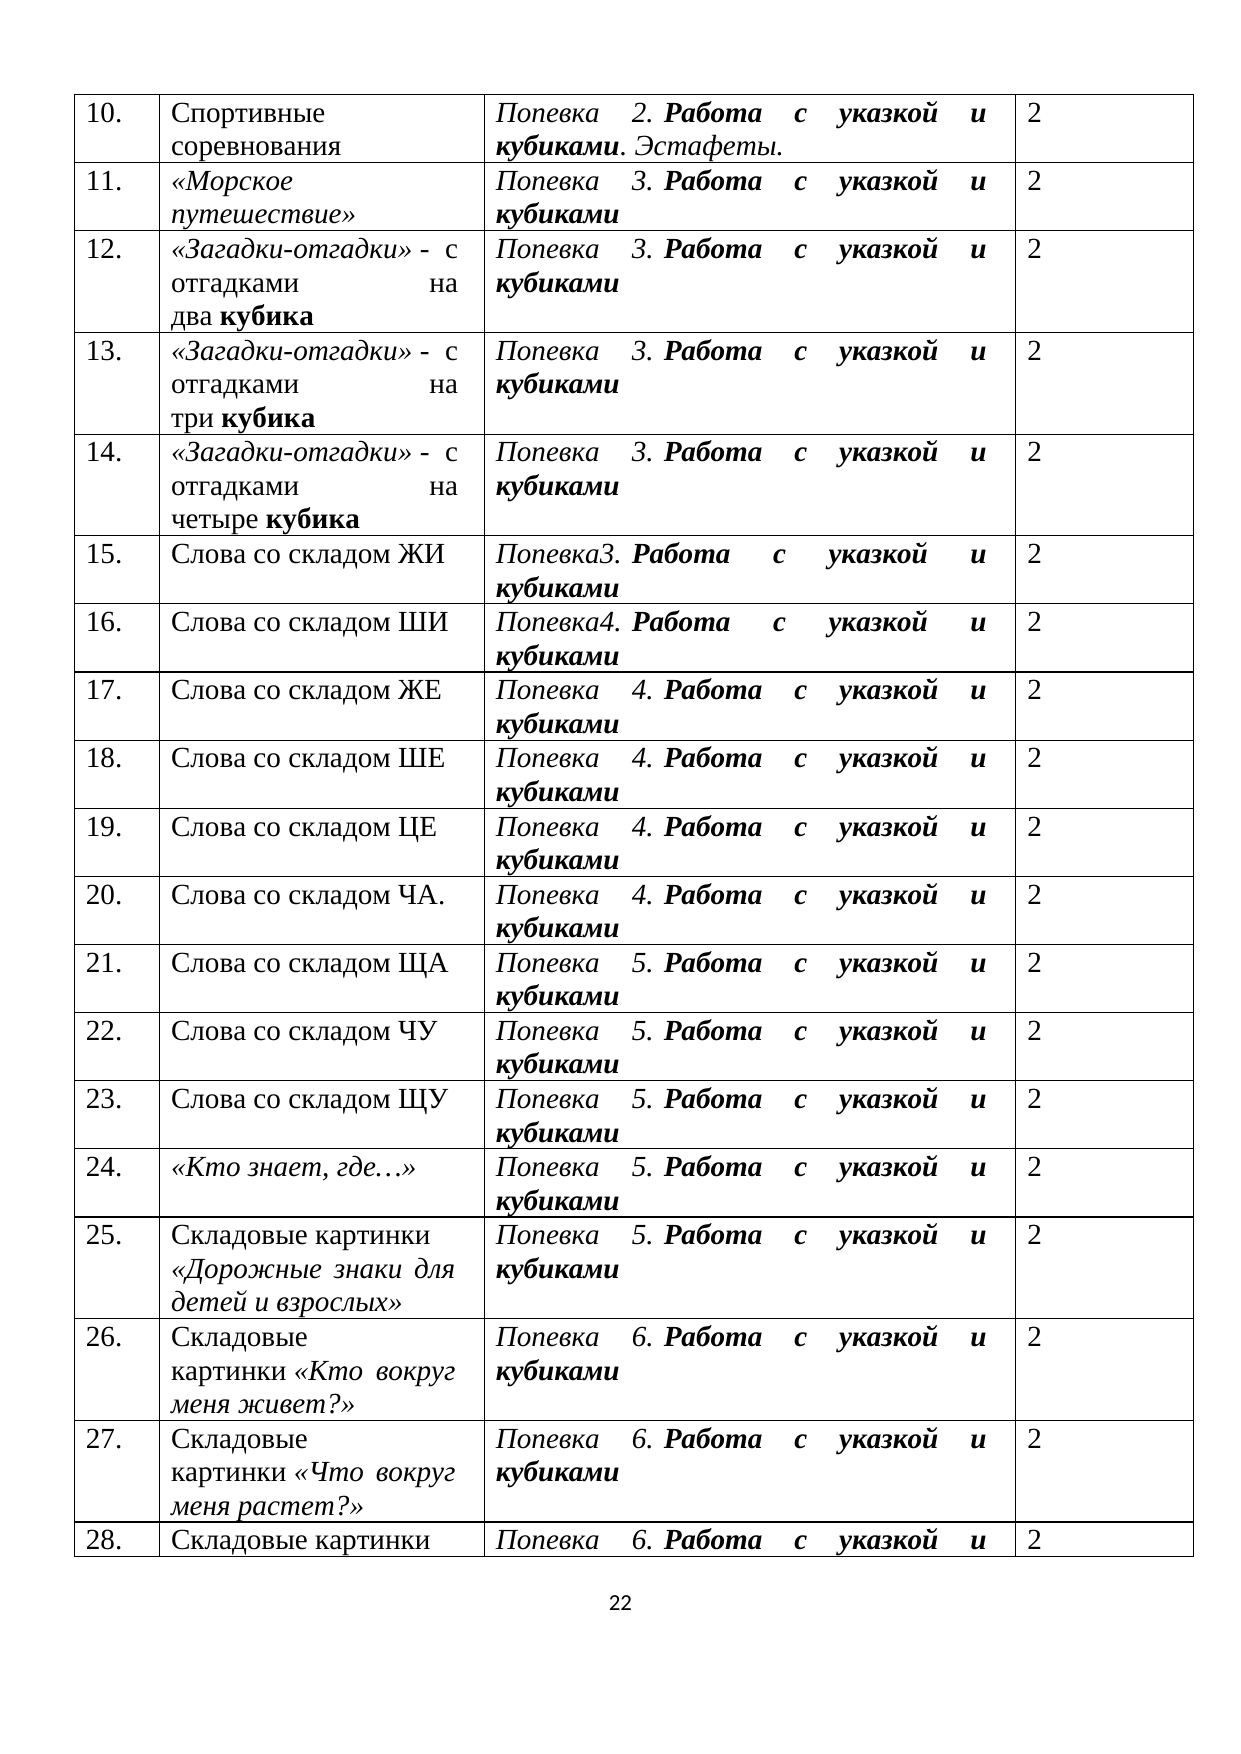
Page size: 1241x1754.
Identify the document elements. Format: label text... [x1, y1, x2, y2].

table_cell Слова со складом ЖИ [160, 536, 484, 603]
table_cell 2 [1016, 95, 1193, 162]
table_cell 17. [75, 673, 159, 739]
table_cell Попевка 6. Работа с указкой и кубиками [485, 1421, 1015, 1521]
table_cell Попевка4. Работа с указкой и кубиками [485, 604, 1015, 671]
table_cell 2 [1016, 1319, 1193, 1420]
table_cell 2 [1016, 1081, 1193, 1148]
table_cell 20. [75, 877, 159, 944]
table_cell Слова со складом ЩУ [160, 1081, 484, 1148]
table_cell Попевка 4. Работа с указкой и кубиками [485, 673, 1015, 739]
table_cell 2 [1016, 1523, 1193, 1556]
table_cell 2 [1016, 435, 1193, 535]
table_cell Слова со складом ШИ [160, 604, 484, 671]
table_cell «Морское путешествие» [160, 163, 484, 230]
table_cell Слова со складом ЖЕ [160, 673, 484, 739]
table_cell 27. [75, 1421, 159, 1521]
table_cell Попевка 4. Работа с указкой и кубиками [485, 741, 1015, 808]
table_cell 26. [75, 1319, 159, 1420]
table_cell 2 [1016, 741, 1193, 808]
table_cell 2 [1016, 1149, 1193, 1216]
table_cell 25. [75, 1218, 159, 1318]
table_cell Попевка 5. Работа с указкой и кубиками [485, 945, 1015, 1012]
table_cell Слова со складом ШЕ [160, 741, 484, 808]
table_cell 22. [75, 1013, 159, 1080]
table_cell 2 [1016, 877, 1193, 944]
table_cell 2 [1016, 673, 1193, 739]
table_cell 10. [75, 95, 159, 162]
table_cell Складовые картинки «Что вокруг меня растет?» [160, 1421, 484, 1521]
table_cell Попевка 5. Работа с указкой и кубиками [485, 1013, 1015, 1080]
table_cell 21. [75, 945, 159, 1012]
table_cell Слова со складом ЩА [160, 945, 484, 1012]
table_cell Попевка 3. Работа с указкой и кубиками [485, 333, 1015, 433]
table_cell 16. [75, 604, 159, 671]
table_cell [160, 1523, 484, 1556]
table_cell Слова со складом ЧУ [160, 1013, 484, 1080]
table_cell 2 [1016, 809, 1193, 876]
table_cell Складовые картинки «Дорожные знаки для детей и взрослых» [160, 1218, 484, 1318]
table_cell 2 [1016, 333, 1193, 433]
table_cell «Загадки-отгадки» - с отгадками на два кубика [160, 231, 484, 332]
table_cell 28. [75, 1523, 159, 1556]
table_cell 23. [75, 1081, 159, 1148]
table_cell Попевка 3. Работа с указкой и кубиками [485, 231, 1015, 332]
table_cell 11. [75, 163, 159, 230]
table_cell «Кто знает, где…» [160, 1149, 484, 1216]
table_cell 18. [75, 741, 159, 808]
table_cell Попевка 5. Работа с указкой и кубиками [485, 1149, 1015, 1216]
table_cell Попевка 5. Работа с указкой и кубиками [485, 1081, 1015, 1148]
table_cell Попевка 2. Работа с указкой и кубиками. Эстафеты. [485, 95, 1015, 162]
table_cell 24. [75, 1149, 159, 1216]
table_cell Попевка 6. Работа с указкой и кубиками [485, 1319, 1015, 1420]
table_cell Спортивные соревнования [160, 95, 484, 162]
table_cell 2 [1016, 945, 1193, 1012]
table_cell Попевка 4. Работа с указкой и кубиками [485, 809, 1015, 876]
table_cell 2 [1016, 1421, 1193, 1521]
table_cell Слова со складом ЦЕ [160, 809, 484, 876]
table_cell 2 [1016, 231, 1193, 332]
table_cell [485, 1523, 1015, 1556]
table_cell 2 [1016, 163, 1193, 230]
table_cell 15. [75, 536, 159, 603]
table_cell «Загадки-отгадки» - с отгадками на три кубика [160, 333, 484, 433]
table_cell 2 [1016, 1218, 1193, 1318]
table_cell 19. [75, 809, 159, 876]
table_cell Складовые картинки «Кто вокруг меня живет?» [160, 1319, 484, 1420]
table_cell Попевка 4. Работа с указкой и кубиками [485, 877, 1015, 944]
table_cell «Загадки-отгадки» - с отгадками на четыре кубика [160, 435, 484, 535]
table_cell 2 [1016, 1013, 1193, 1080]
table_cell 12. [75, 231, 159, 332]
table_cell Попевка3. Работа с указкой и кубиками [485, 536, 1015, 603]
table_cell Слова со складом ЧА. [160, 877, 484, 944]
table_cell 14. [75, 435, 159, 535]
table_cell 13. [75, 333, 159, 433]
table_cell 2 [1016, 604, 1193, 671]
table_cell Попевка 5. Работа с указкой и кубиками [485, 1218, 1015, 1318]
table_cell Попевка 3. Работа с указкой и кубиками [485, 435, 1015, 535]
table_cell 2 [1016, 536, 1193, 603]
table_cell Попевка 3. Работа с указкой и кубиками [485, 163, 1015, 230]
